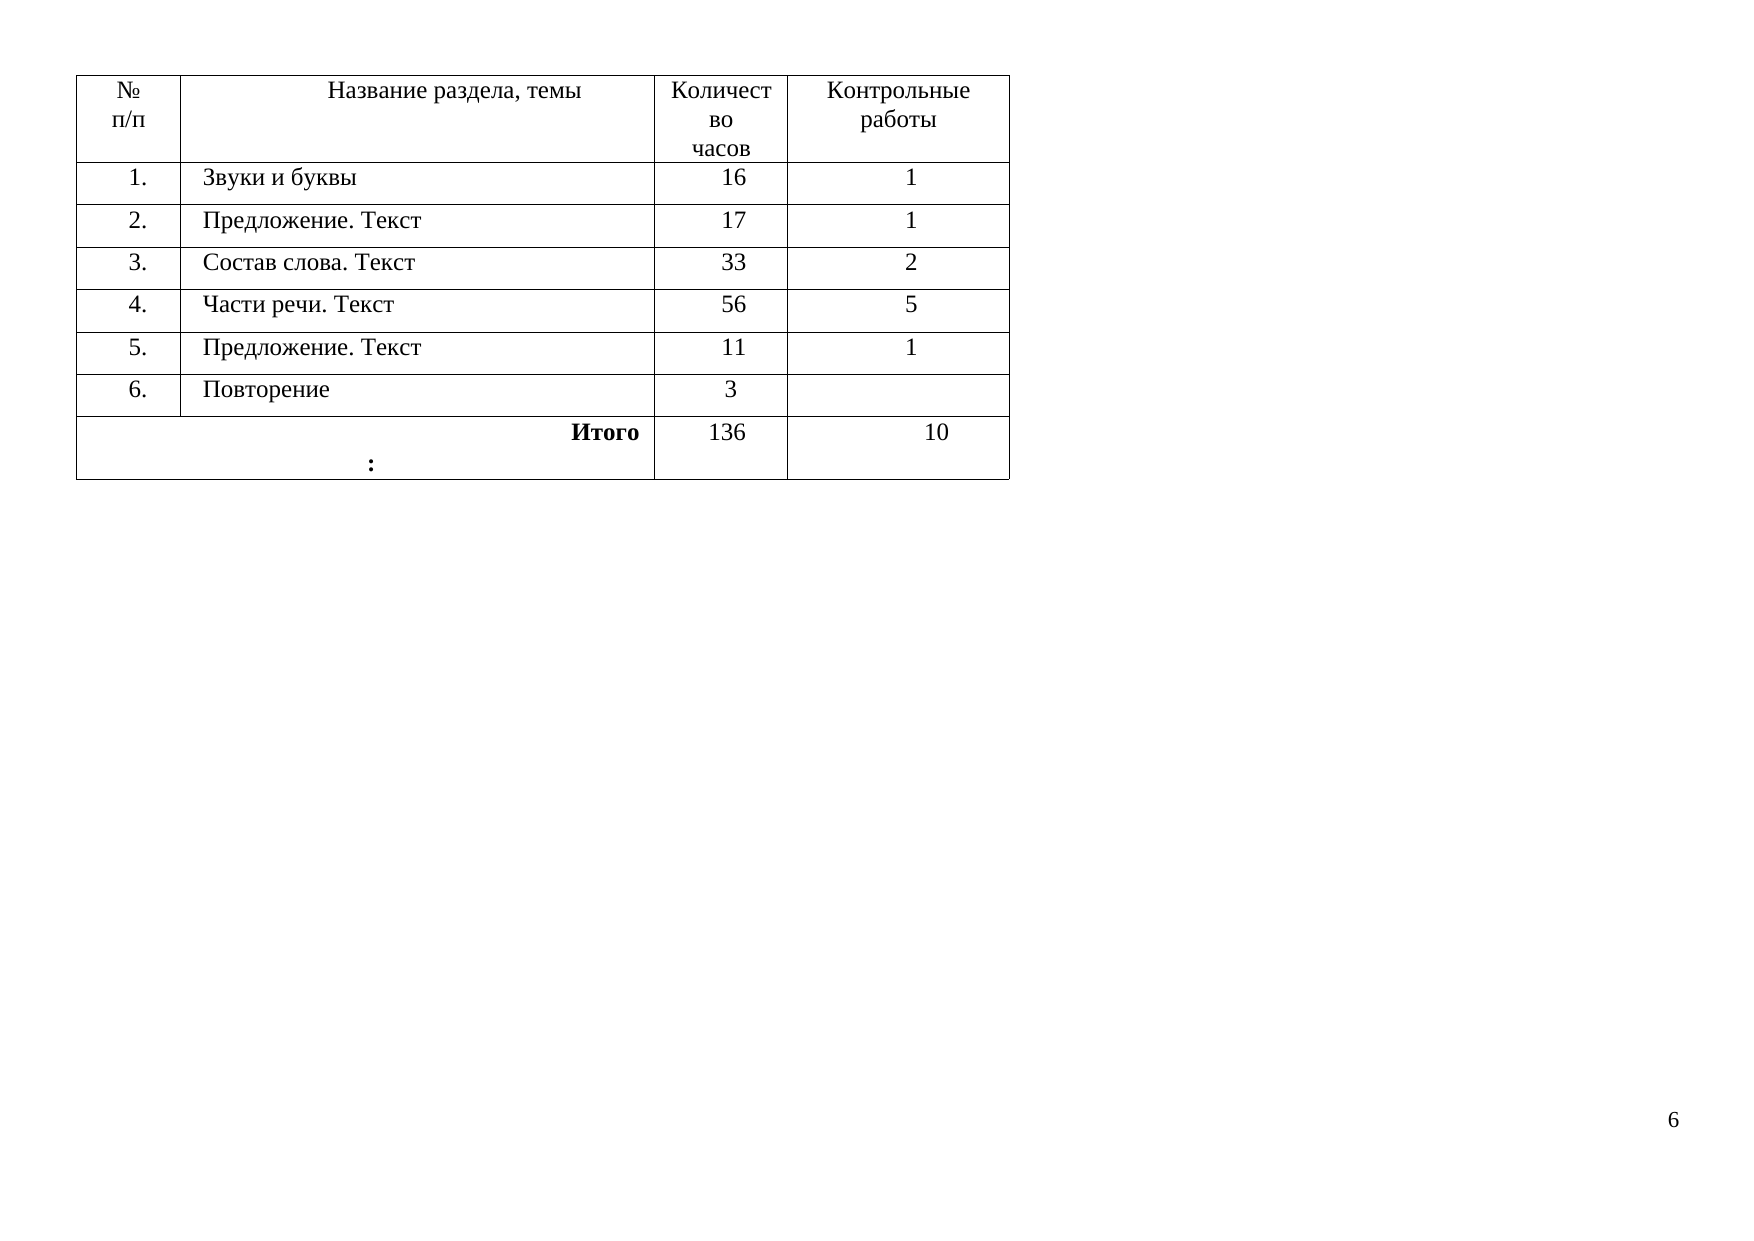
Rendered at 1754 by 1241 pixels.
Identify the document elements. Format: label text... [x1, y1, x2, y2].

table_cell 3. [77, 248, 180, 289]
table_cell 1 [788, 205, 1009, 247]
table_cell 136 [655, 417, 787, 479]
table_cell 10 [788, 417, 1009, 479]
table_cell 33 [655, 248, 787, 289]
table_header Контрольные работы [788, 76, 1009, 162]
table_cell Итого: [77, 417, 654, 479]
table_cell Звуки и буквы [181, 163, 654, 204]
table_header № п/п [77, 76, 180, 162]
table_cell 5 [788, 290, 1009, 331]
table_cell 2. [77, 205, 180, 247]
table_cell Предложение. Текст [181, 205, 654, 247]
table_cell 1. [77, 163, 180, 204]
table_cell [788, 375, 1009, 416]
table_cell 1 [788, 163, 1009, 204]
table_cell 5. [77, 333, 180, 374]
table_header Количество часов [655, 76, 787, 162]
table_header Название раздела, темы [181, 76, 654, 162]
table_cell 56 [655, 290, 787, 331]
table_cell 6. [77, 375, 180, 416]
table_cell 4. [77, 290, 180, 331]
table_cell 16 [655, 163, 787, 204]
table_cell Предложение. Текст [181, 333, 654, 374]
table_cell Состав слова. Текст [181, 248, 654, 289]
table_cell 3 [655, 375, 787, 416]
table_cell 1 [788, 333, 1009, 374]
table_cell 11 [655, 333, 787, 374]
table_cell 2 [788, 248, 1009, 289]
table_cell Части речи. Текст [181, 290, 654, 331]
table_cell Повторение [181, 375, 654, 416]
table_cell 17 [655, 205, 787, 247]
